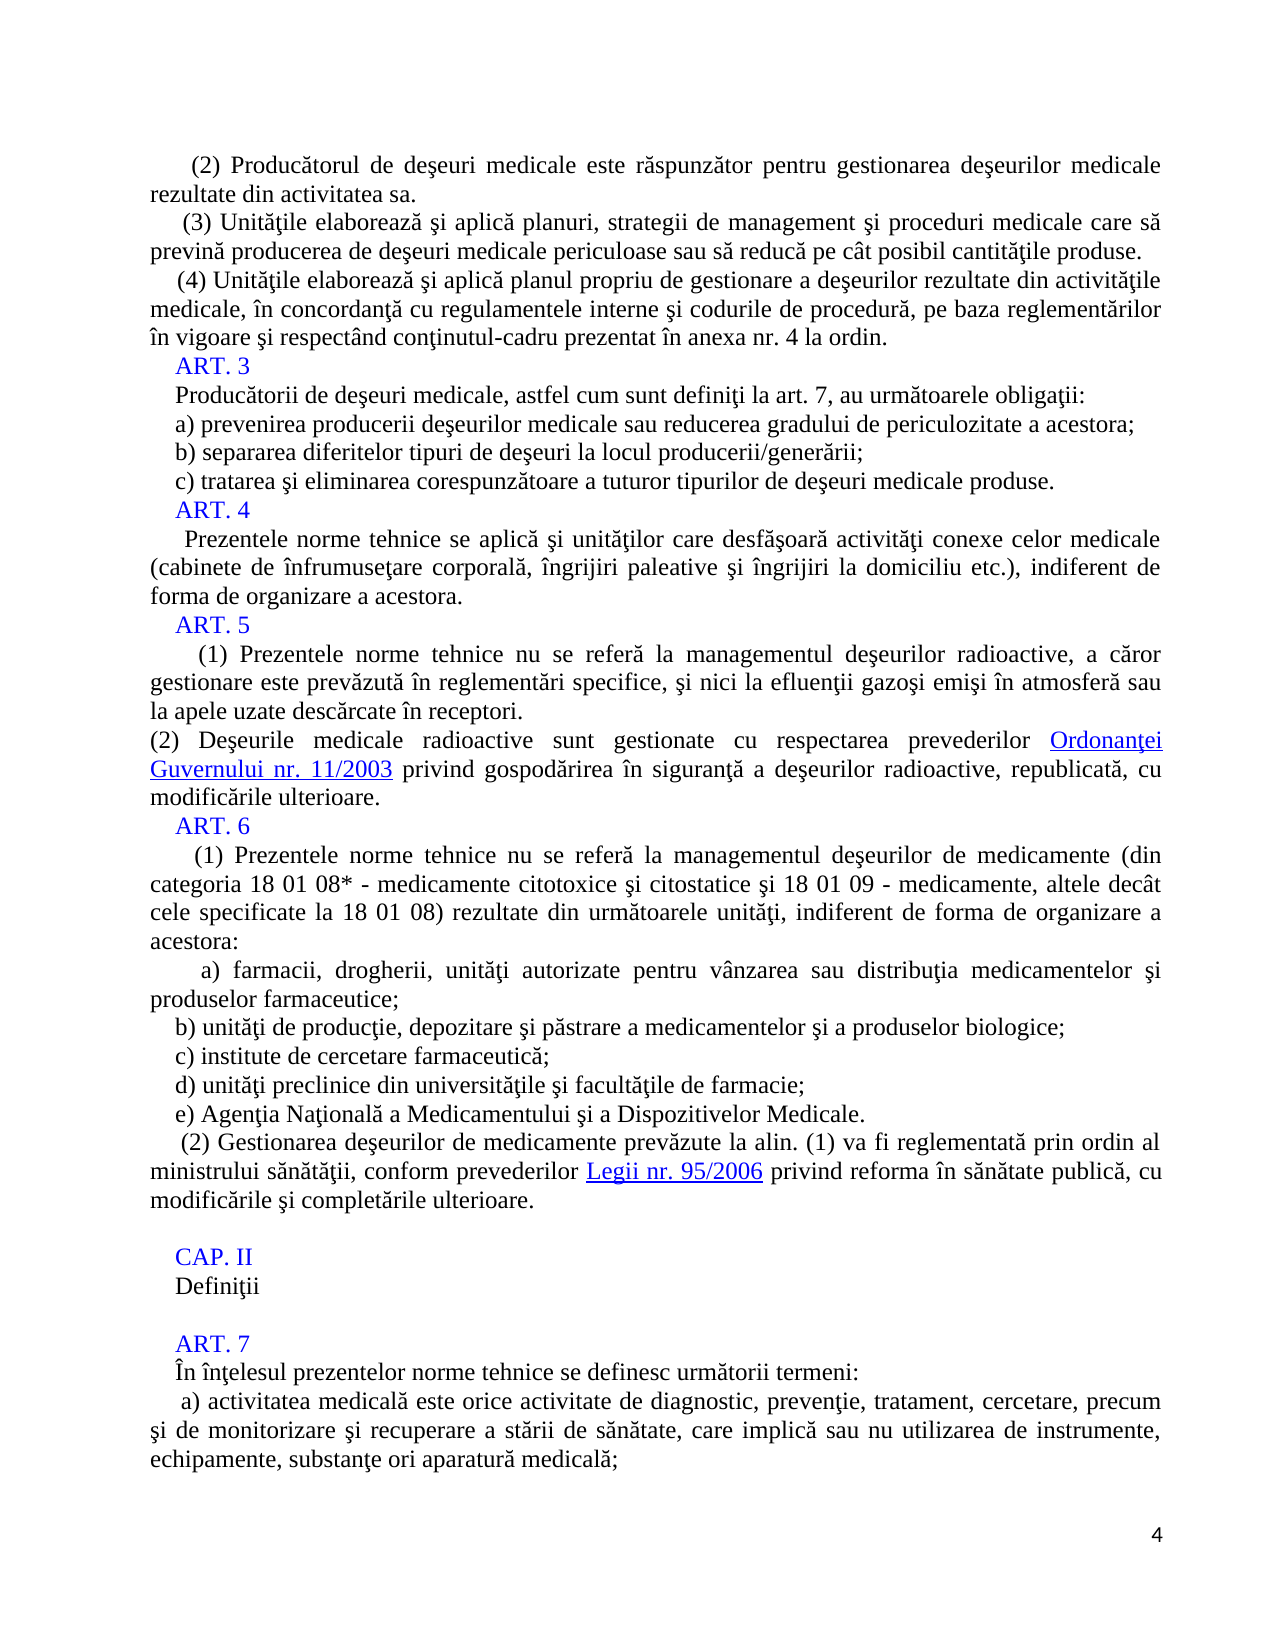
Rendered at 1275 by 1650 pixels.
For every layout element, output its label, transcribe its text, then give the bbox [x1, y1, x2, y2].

text ART. 7 [150, 1329, 1162, 1357]
text a) activitatea medicală este orice activitate de diagnostic, prevenţie, tratament, cercetare, precum şi de monitorizare şi recuperare a stării de sănătate, care implică sau nu utilizarea de instrumente, echipamente, substanţe ori aparatură medicală; [150, 1386, 1162, 1472]
text (4) Unităţile elaborează şi aplică planul propriu de gestionare a deşeurilor rezultate din activităţile medicale, în concordanţă cu regulamentele interne şi codurile de procedură, pe baza reglementărilor în vigoare şi respectând conţinutul-cadru prezentat în anexa nr. 4 la ordin. [150, 265, 1162, 351]
text (1) Prezentele norme tehnice nu se referă la managementul deşeurilor radioactive, a căror gestionare este prevăzută în reglementări specifice, şi nici la efluenţii gazoşi emişi în atmosferă sau la apele uzate descărcate în receptori. [150, 639, 1162, 725]
text ART. 3 [150, 351, 1162, 380]
text d) unităţi preclinice din universităţile şi facultăţile de farmacie; [150, 1070, 1162, 1099]
text (2) Gestionarea deşeurilor de medicamente prevăzute la alin. (1) va fi reglementată prin ordin al ministrului sănătăţii, conform prevederilor <LLNK 12006 95 10 201 0 17>Legii nr. 95/2006 privind reforma în sănătate publică, cu modificările şi completările ulterioare. [150, 1127, 1162, 1214]
text a) farmacii, drogherii, unităţi autorizate pentru vânzarea sau distribuţia medicamentelor şi produselor farmaceutice; [150, 955, 1162, 1012]
text Producătorii de deşeuri medicale, astfel cum sunt definiţi la art. 7, au următoarele obligaţii: [150, 380, 1162, 409]
text ART. 4 [150, 495, 1162, 524]
text (1) Prezentele norme tehnice nu se referă la managementul deşeurilor de medicamente (din categoria 18 01 08* - medicamente citotoxice şi citostatice şi 18 01 09 - medicamente, altele decât cele specificate la 18 01 08) rezultate din următoarele unităţi, indiferent de forma de organizare a acestora: [150, 840, 1162, 955]
text (3) Unităţile elaborează şi aplică planuri, strategii de management şi proceduri medicale care să prevină producerea de deşeuri medicale periculoase sau să reducă pe cât posibil cantităţile produse. [150, 207, 1162, 265]
text c) institute de cercetare farmaceutică; [150, 1041, 1162, 1070]
text În înţelesul prezentelor norme tehnice se definesc următorii termeni: [150, 1357, 1162, 1386]
text Definiţii [150, 1271, 1162, 1300]
text (2) Deşeurile medicale radioactive sunt gestionate cu respectarea prevederilor <LLNK 12003 11131 301 0 33>Ordonanţei Guvernului nr. 11/2003 privind gospodărirea în siguranţă a deşeurilor radioactive, republicată, cu modificările ulterioare. [150, 725, 1162, 811]
text a) prevenirea producerii deşeurilor medicale sau reducerea gradului de periculozitate a acestora; [150, 409, 1162, 437]
text ART. 6 [150, 811, 1162, 840]
text b) unităţi de producţie, depozitare şi păstrare a medicamentelor şi a produselor biologice; [150, 1012, 1162, 1041]
text b) separarea diferitelor tipuri de deşeuri la locul producerii/generării; [150, 437, 1162, 466]
text (2) Producătorul de deşeuri medicale este răspunzător pentru gestionarea deşeurilor medicale rezultate din activitatea sa. [150, 150, 1162, 207]
text ART. 5 [150, 610, 1162, 639]
text Prezentele norme tehnice se aplică şi unităţilor care desfăşoară activităţi conexe celor medicale (cabinete de înfrumuseţare corporală, îngrijiri paleative şi îngrijiri la domiciliu etc.), indiferent de forma de organizare a acestora. [150, 524, 1162, 610]
text e) Agenţia Naţională a Medicamentului şi a Dispozitivelor Medicale. [150, 1099, 1162, 1127]
text c) tratarea şi eliminarea corespunzătoare a tuturor tipurilor de deşeuri medicale produse. [150, 466, 1162, 495]
text CAP. II [150, 1242, 1162, 1271]
